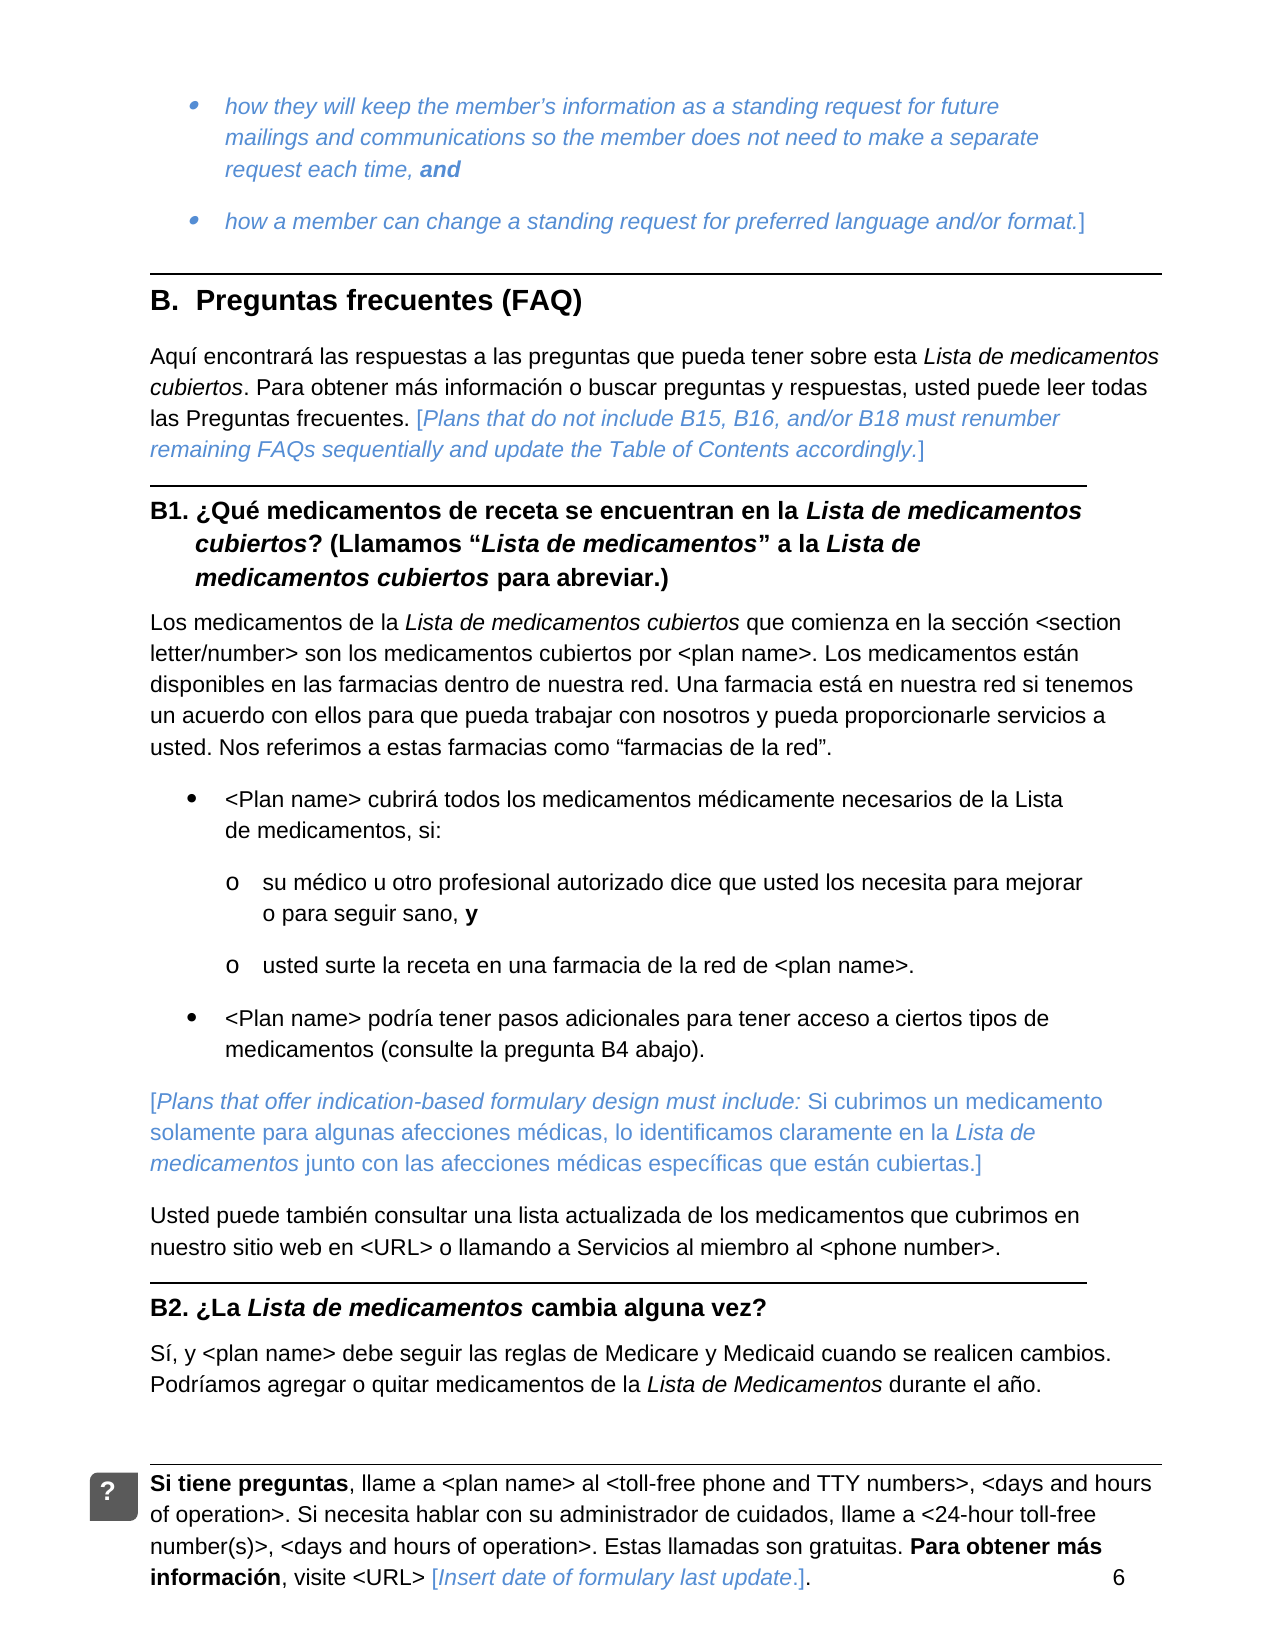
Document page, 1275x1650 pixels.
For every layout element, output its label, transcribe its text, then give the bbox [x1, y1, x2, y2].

text Sí, y <plan name> debe seguir las reglas de Medicare y Medicaid cuando se realicen cambios. Podríamos agregar o quitar medicamentos de la Lista de Medicamentos durante el año. [150, 1336, 1162, 1398]
list su médico u otro profesional autorizado dice que usted los necesita para mejorar o para seguir sano, y [225, 866, 1087, 928]
list how they will keep the member’s information as a standing request for future mailings and communications so the member does not need to make a separate request each time, and [187, 89, 1087, 183]
list <Plan name> cubrirá todos los medicamentos médicamente necesarios de la Lista de medicamentos, si: [187, 782, 1087, 845]
list [Plans that offer indication-based formulary design must include: Si cubrimos un medicamento solamente para algunas afecciones médicas, lo identificamos claramente en la Lista de medicamentos junto con las afecciones médicas específicas que están cubiertas.] [150, 1084, 1162, 1178]
list usted surte la receta en una farmacia de la red de <plan name>. [225, 949, 1087, 980]
list Usted puede también consultar una lista actualizada de los medicamentos que cubrimos en nuestro sitio web en <URL> o llamando a Servicios al miembro al <phone number>. [150, 1199, 1162, 1261]
subtitle B2. ¿La Lista de medicamentos cambia alguna vez? [150, 1284, 1087, 1323]
text Aquí encontrará las respuestas a las preguntas que pueda tener sobre esta Lista de medicamentos cubiertos. Para obtener más información o buscar preguntas y respuestas, usted puede leer todas las Preguntas frecuentes. [Plans that do not include B15, B16, and/or B18 must renumber remaining FAQs sequentially and update the Table of Contents accordingly.] [150, 339, 1162, 464]
subtitle B1. ¿Qué medicamentos de receta se encuentran en la Lista de medicamentos cubiertos? (Llamamos “Lista de medicamentos” a la Lista de medicamentos cubiertos para abreviar.) [150, 487, 1087, 593]
list <Plan name> podría tener pasos adicionales para tener acceso a ciertos tipos de medicamentos (consulte la pregunta B4 abajo). [187, 1001, 1087, 1063]
subtitle Preguntas frecuentes (FAQ) [150, 275, 1162, 318]
list how a member can change a standing request for preferred language and/or format.] [187, 204, 1087, 235]
text Los medicamentos de la Lista de medicamentos cubiertos que comienza en la sección <section letter/number> son los medicamentos cubiertos por <plan name>. Los medicamentos están disponibles en las farmacias dentro de nuestra red. Una farmacia está en nuestra red si tenemos un acuerdo con ellos para que pueda trabajar con nosotros y pueda proporcionarle servicios a usted. Nos referimos a estas farmacias como “farmacias de la red”. [150, 605, 1162, 761]
